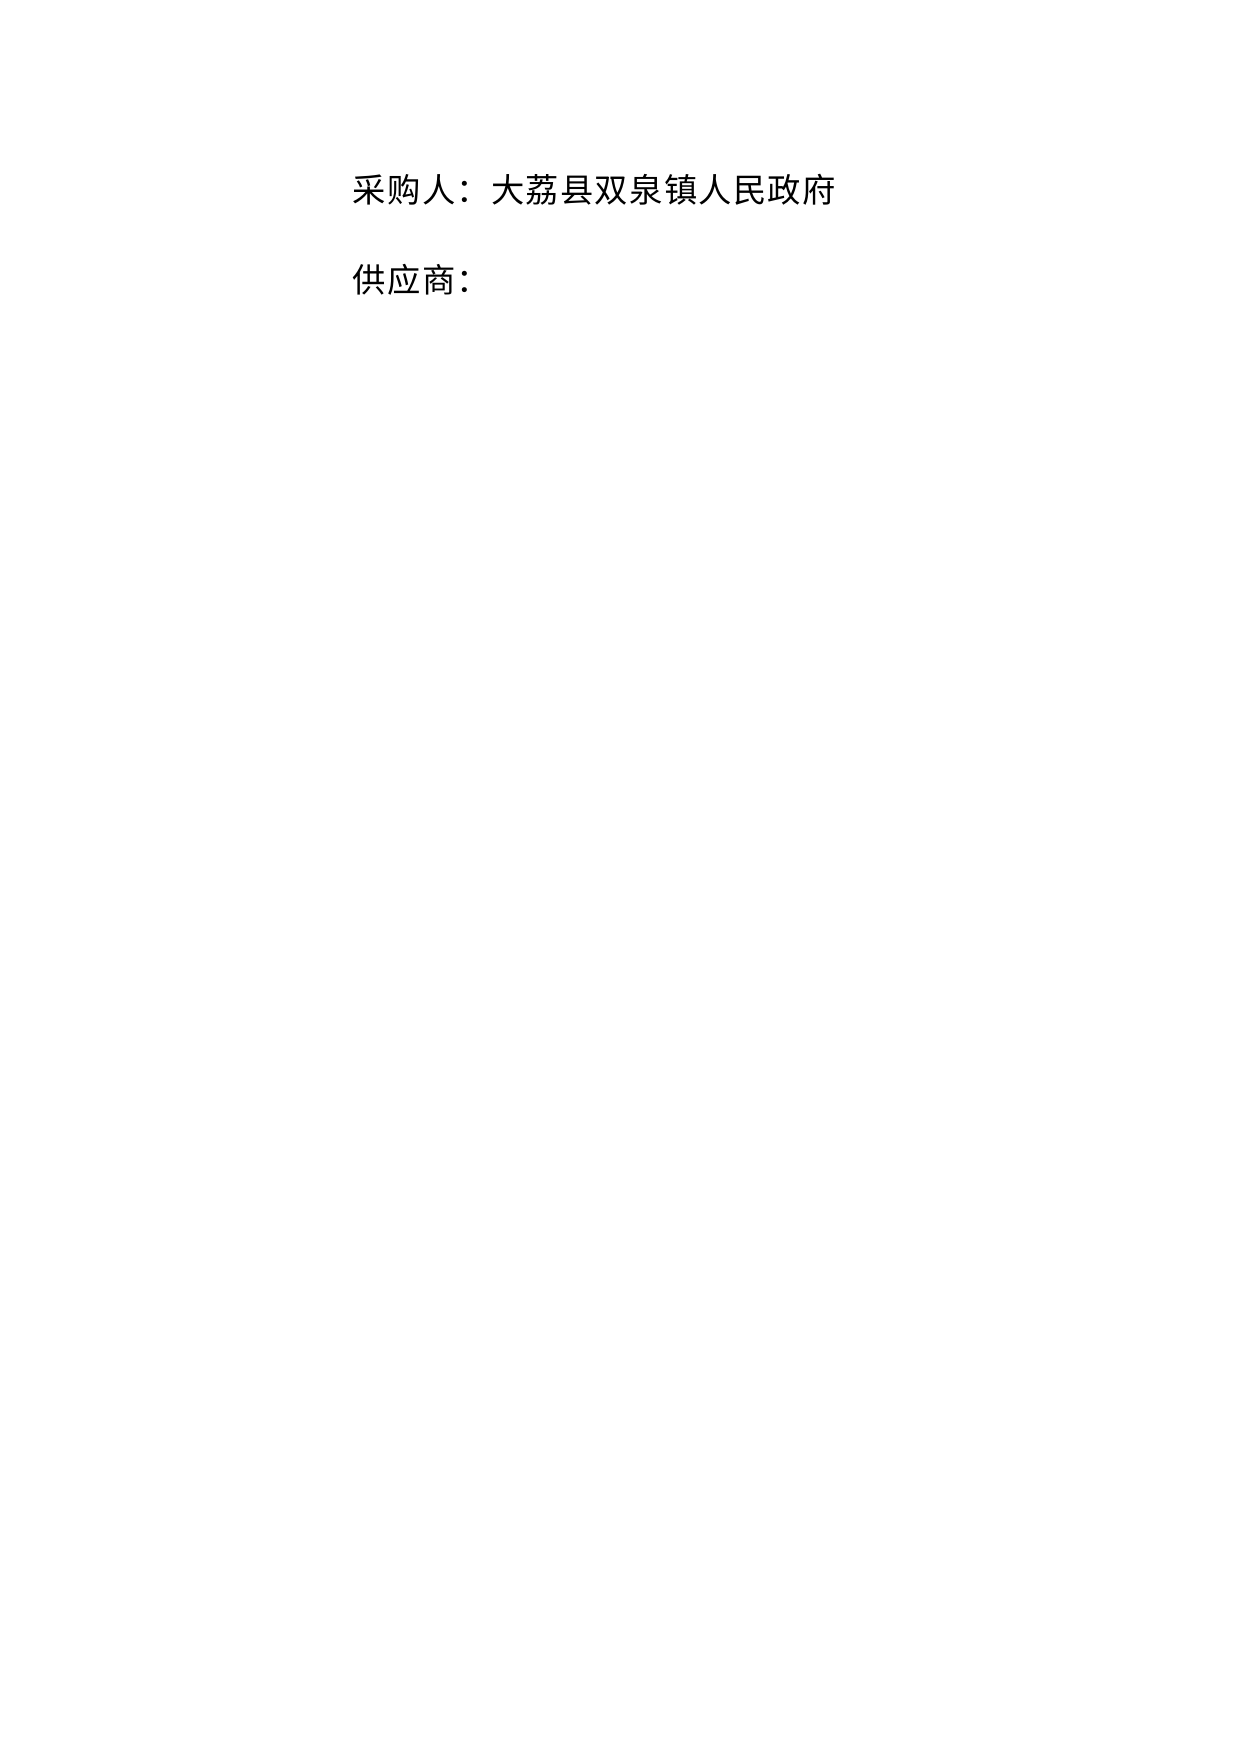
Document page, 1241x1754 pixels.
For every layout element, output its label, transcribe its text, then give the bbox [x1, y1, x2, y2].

text 供应商： [138, 245, 1122, 310]
text 采购人：大荔县双泉镇人民政府 [138, 155, 1122, 221]
